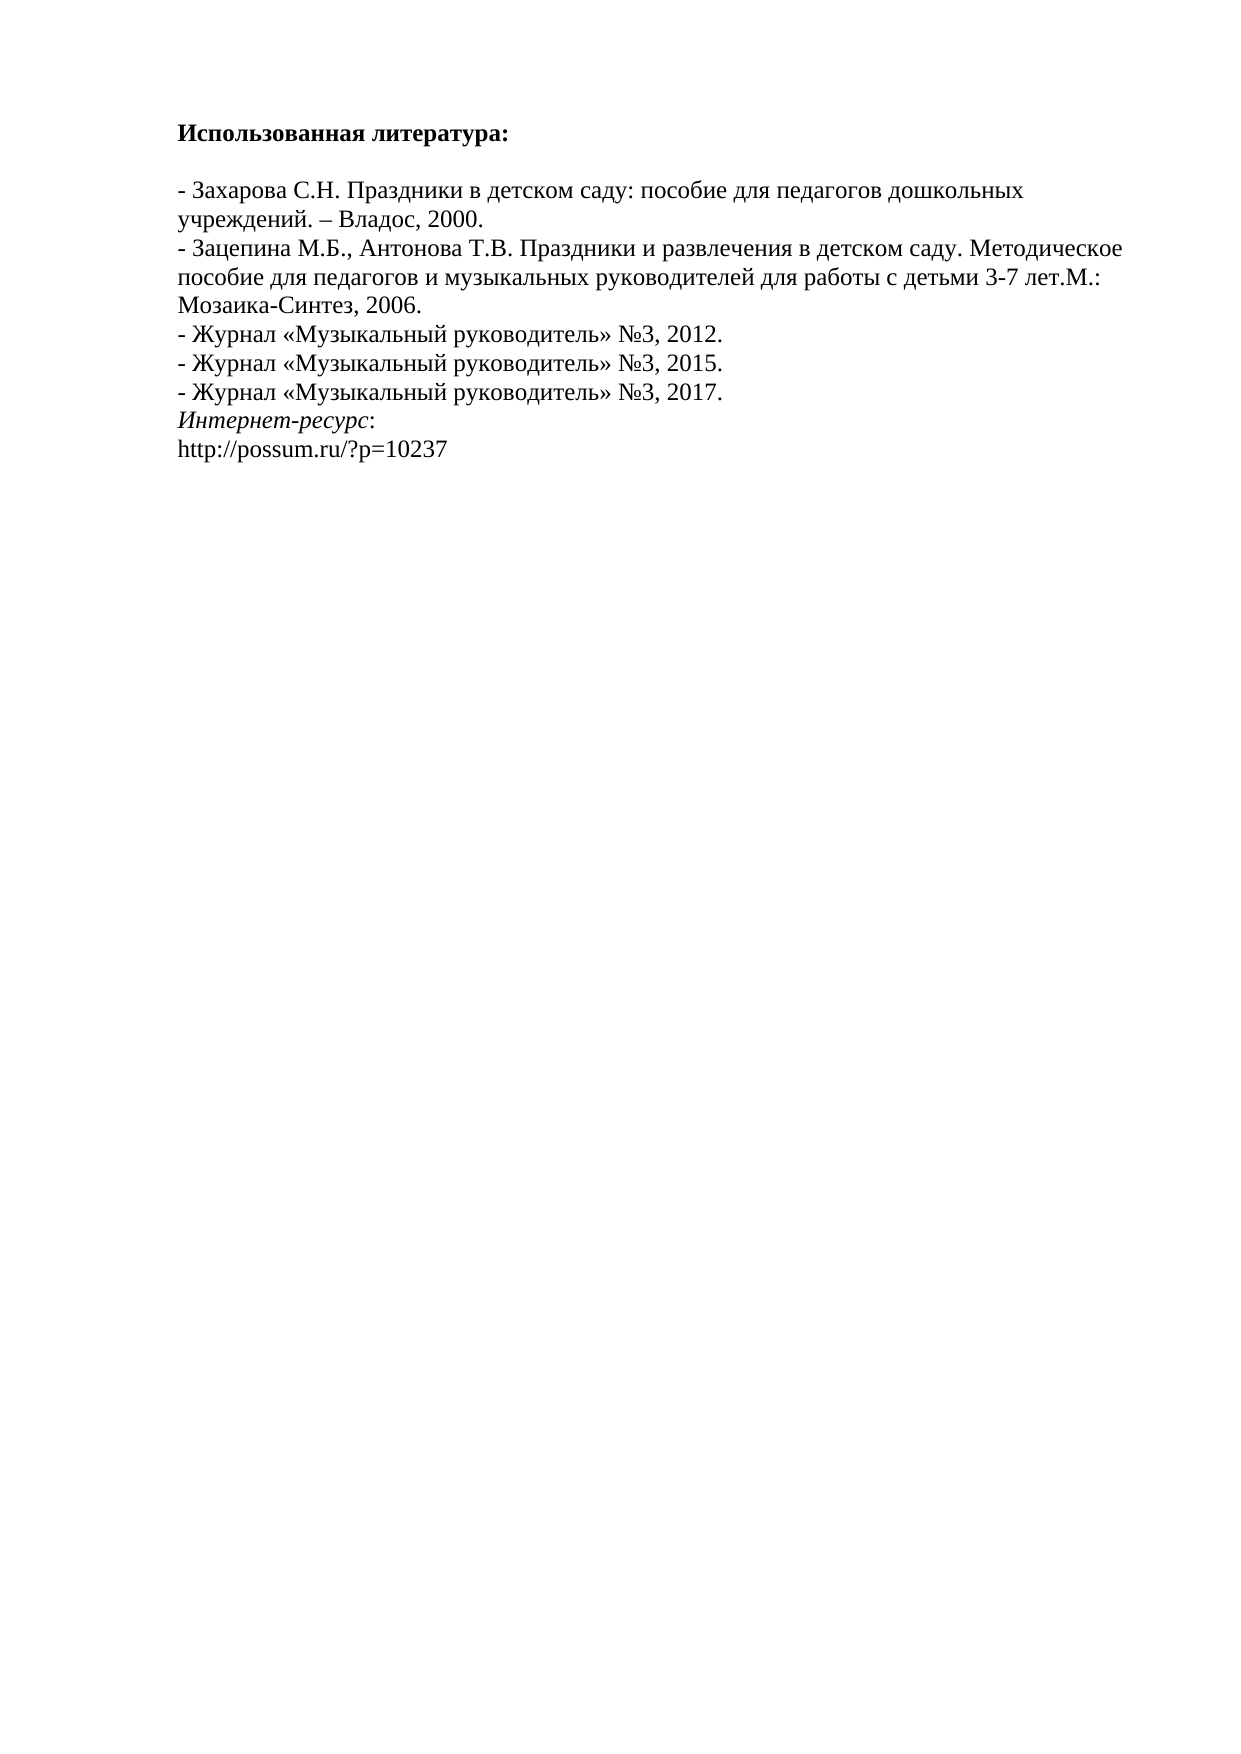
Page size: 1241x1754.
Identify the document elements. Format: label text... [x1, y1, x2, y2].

text Интернет-ресурс: [177, 406, 1152, 434]
text - Захарова С.Н. Праздники в детском саду: пособие для педагогов дошкольных учреждений. – Владос, 2000. [177, 176, 1152, 233]
text - Журнал «Музыкальный руководитель» №3, 2015. [177, 348, 1152, 377]
text - Журнал «Музыкальный руководитель» №3, 2017. [177, 377, 1152, 406]
text - Зацепина М.Б., Антонова Т.В. Праздники и развлечения в детском саду. Методическое пособие для педагогов и музыкальных руководителей для работы с детьми 3-7 лет.М.: Мозаика-Синтез, 2006. [177, 233, 1152, 319]
text http://possum.ru/?p=10237 [177, 434, 1152, 463]
text Использованная литература: [177, 118, 1152, 147]
text - Журнал «Музыкальный руководитель» №3, 2012. [177, 319, 1152, 348]
